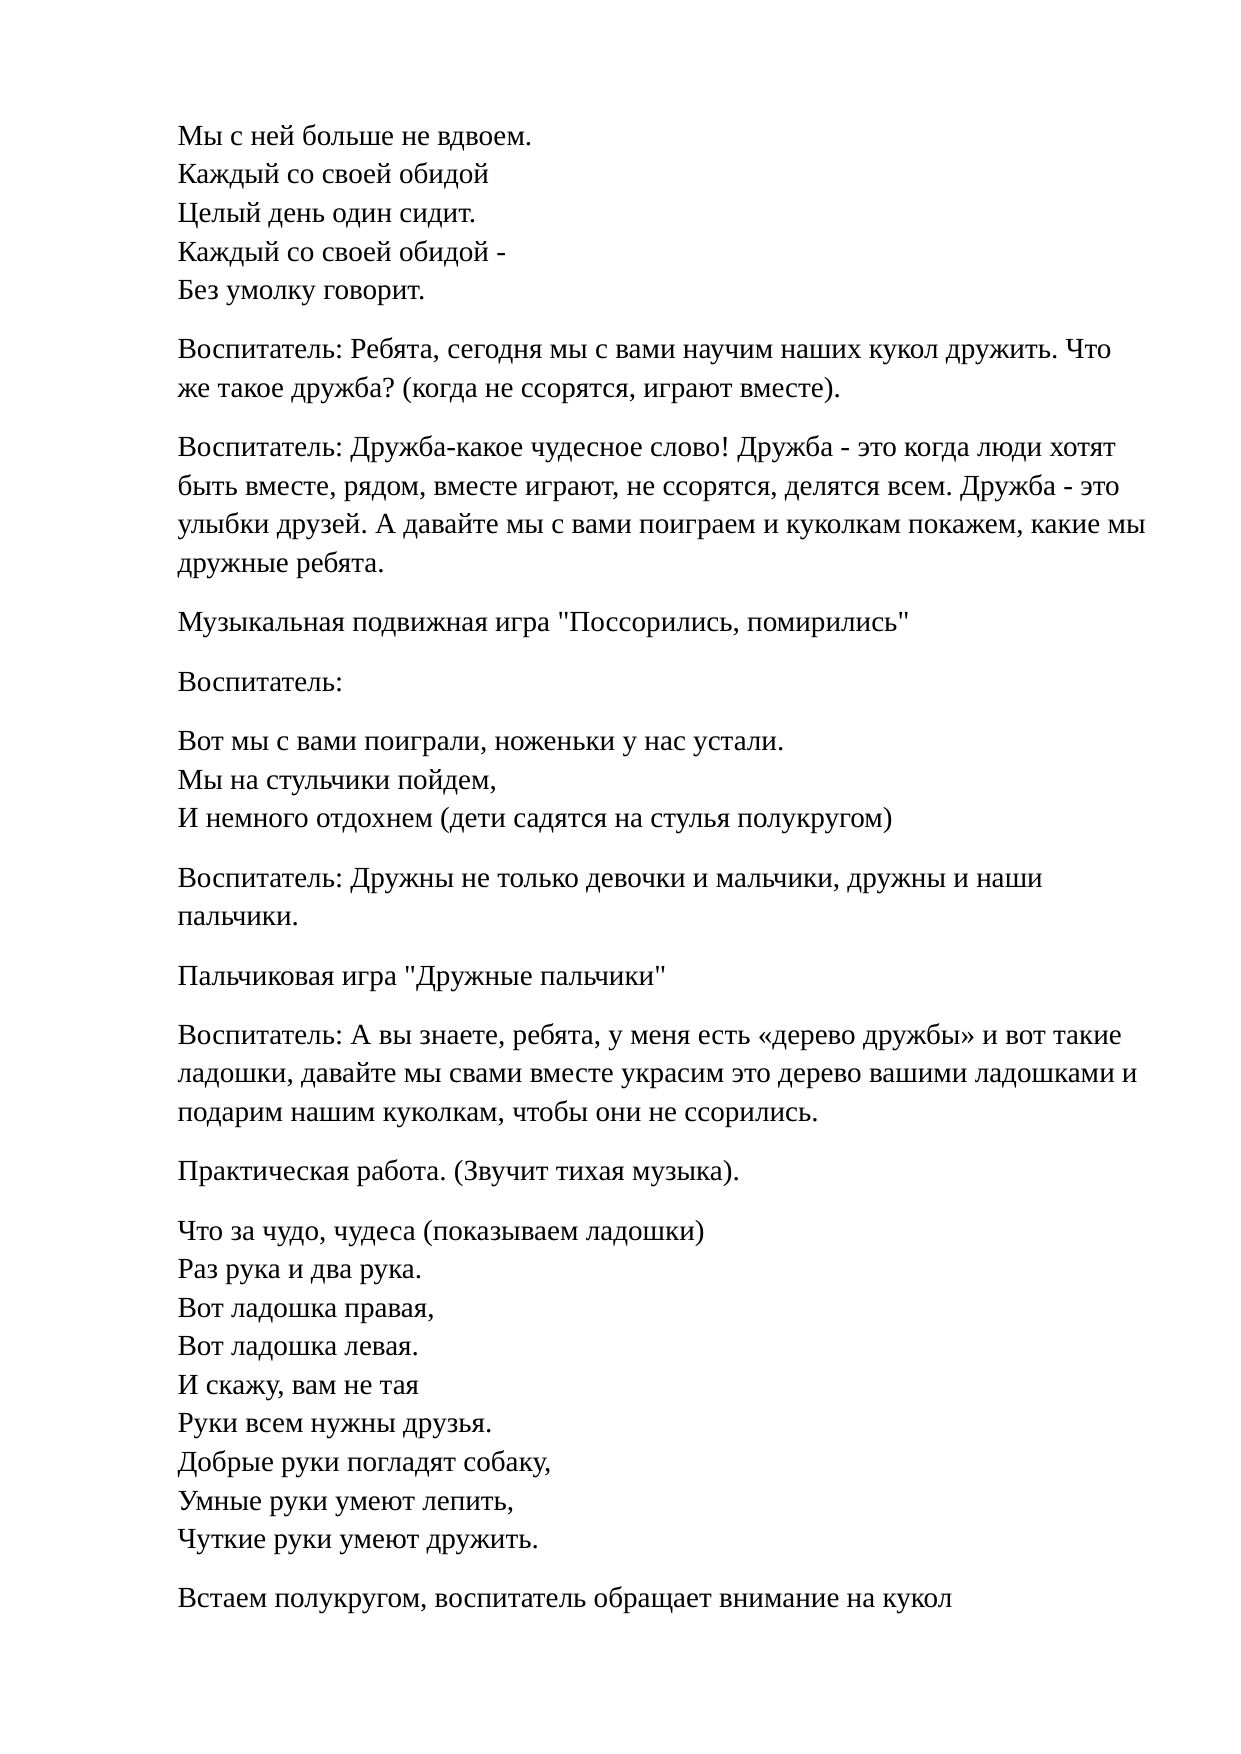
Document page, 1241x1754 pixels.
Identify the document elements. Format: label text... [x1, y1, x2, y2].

text Практическая работа. (Звучит тихая музыка). [177, 1153, 1152, 1187]
text Музыкальная подвижная игра "Поссорились, помирились" [177, 604, 1152, 638]
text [177, 118, 1152, 306]
text Воспитатель: Ребята, сегодня мы с вами научим наших кукол дружить. Что же такое дружба? (когда не ссорятся, играют вместе). [177, 332, 1152, 404]
text Воспитатель: [177, 664, 1152, 697]
text Воспитатель: Дружны не только девочки и мальчики, дружны и наши пальчики. [177, 860, 1152, 932]
text Пальчиковая игра "Дружные пальчики" [177, 958, 1152, 991]
text Встаем полукругом, воспитатель обращает внимание на кукол [177, 1581, 1152, 1614]
text Воспитатель: Дружба-какое чудесное слово! Дружба - это когда люди хотят быть вместе, рядом, вместе играют, не ссорятся, делятся всем. Дружба - это улыбки друзей. А давайте мы с вами поиграем и куколкам покажем, какие мы дружные ребята. [177, 429, 1152, 579]
text Воспитатель: А вы знаете, ребята, у меня есть «дерево дружбы» и вот такие ладошки, давайте мы свами вместе украсим это дерево вашими ладошками и подарим нашим куколкам, чтобы они не ссорились. [177, 1017, 1152, 1128]
text Что за чудо, чудеса (показываем ладошки) Раз рука и два рука. Вот ладошка правая, Вот ладошка левая. И скажу, вам не тая Руки всем нужны друзья. Добрые руки погладят собаку, Умные руки умеют лепить, Чуткие руки умеют дружить. [177, 1213, 1152, 1555]
text Вот мы с вами поиграли, ноженьки у нас устали. Мы на стульчики пойдем, И немного отдохнем (дети садятся на стулья полукругом) [177, 723, 1152, 834]
